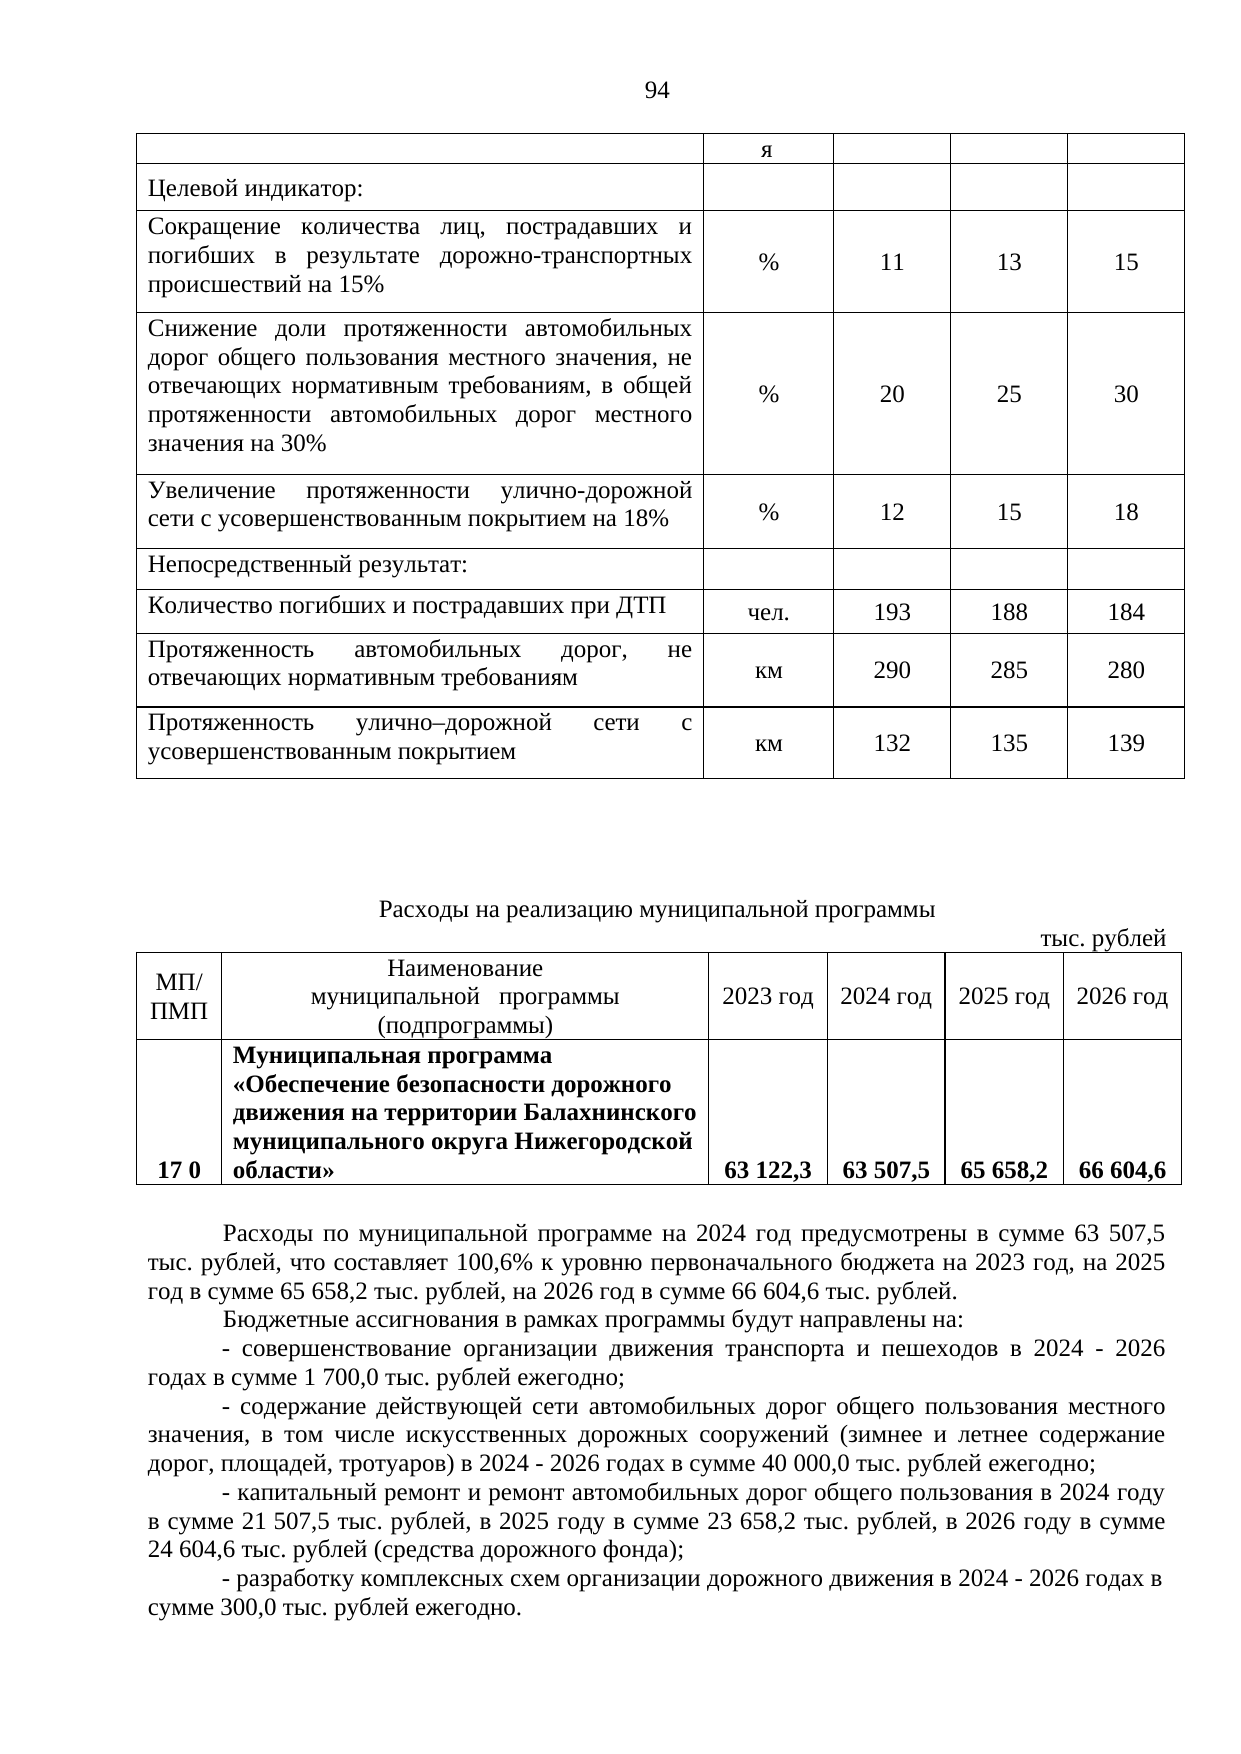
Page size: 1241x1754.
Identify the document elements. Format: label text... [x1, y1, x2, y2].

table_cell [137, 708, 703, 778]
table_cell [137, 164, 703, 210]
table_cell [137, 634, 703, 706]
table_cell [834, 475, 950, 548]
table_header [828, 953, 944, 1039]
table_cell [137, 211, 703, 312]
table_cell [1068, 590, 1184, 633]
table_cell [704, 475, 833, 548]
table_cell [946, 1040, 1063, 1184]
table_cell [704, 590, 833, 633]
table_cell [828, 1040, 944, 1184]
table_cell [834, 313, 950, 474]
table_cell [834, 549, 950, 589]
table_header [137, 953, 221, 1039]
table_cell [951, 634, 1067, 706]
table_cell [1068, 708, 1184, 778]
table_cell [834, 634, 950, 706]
text Бюджетные ассигнования в рамках программы будут направлены на: [148, 1304, 1166, 1333]
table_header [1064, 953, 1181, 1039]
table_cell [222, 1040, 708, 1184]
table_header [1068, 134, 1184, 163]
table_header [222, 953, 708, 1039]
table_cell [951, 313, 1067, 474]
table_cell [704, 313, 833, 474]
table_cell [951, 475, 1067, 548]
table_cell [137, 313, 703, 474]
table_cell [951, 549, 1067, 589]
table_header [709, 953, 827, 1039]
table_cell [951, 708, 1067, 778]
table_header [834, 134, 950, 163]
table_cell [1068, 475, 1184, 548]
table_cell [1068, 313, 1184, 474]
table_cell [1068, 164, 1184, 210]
text - капитальный ремонт и ремонт автомобильных дорог общего пользования в 2024 году в сумме 21 507,5 тыс. рублей, в 2025 году в сумме 23 658,2 тыс. рублей, в 2026 году в сумме 24 604,6 тыс. рублей (средства дорожного фонда); [148, 1477, 1166, 1563]
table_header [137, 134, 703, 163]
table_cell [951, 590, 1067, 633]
text - разработку комплексных схем организации дорожного движения в 2024 - 2026 годах в сумме 300,0 тыс. рублей ежегодно. [148, 1563, 1166, 1621]
text Расходы на реализацию муниципальной программы [148, 894, 1166, 923]
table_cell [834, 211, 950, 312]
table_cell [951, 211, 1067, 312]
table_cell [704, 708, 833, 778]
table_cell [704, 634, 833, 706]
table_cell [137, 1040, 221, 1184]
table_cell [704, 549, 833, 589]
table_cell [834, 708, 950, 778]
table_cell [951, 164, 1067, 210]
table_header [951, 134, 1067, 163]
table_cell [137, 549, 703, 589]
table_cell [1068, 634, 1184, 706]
text - совершенствование организации движения транспорта и пешеходов в 2024 - 2026 годах в сумме 1 700,0 тыс. рублей ежегодно; [148, 1333, 1166, 1391]
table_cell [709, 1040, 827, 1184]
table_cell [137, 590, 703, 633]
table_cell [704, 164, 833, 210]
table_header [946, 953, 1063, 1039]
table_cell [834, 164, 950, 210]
text Расходы по муниципальной программе на 2024 год предусмотрены в сумме 63 507,5 тыс. рублей, что составляет 100,6% к уровню первоначального бюджета на 2023 год, на 2025 год в сумме 65 658,2 тыс. рублей, на 2026 год в сумме 66 604,6 тыс. рублей. [148, 1218, 1166, 1304]
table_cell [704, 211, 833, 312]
text - содержание действующей сети автомобильных дорог общего пользования местного значения, в том числе искусственных дорожных сооружений (зимнее и летнее содержание дорог, площадей, тротуаров) в 2024 - 2026 годах в сумме 40 000,0 тыс. рублей ежегодно; [148, 1391, 1166, 1477]
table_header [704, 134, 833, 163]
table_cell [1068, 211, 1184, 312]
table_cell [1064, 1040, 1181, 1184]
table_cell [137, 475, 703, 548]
text тыс. рублей [148, 923, 1166, 952]
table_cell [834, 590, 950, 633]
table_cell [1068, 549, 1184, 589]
